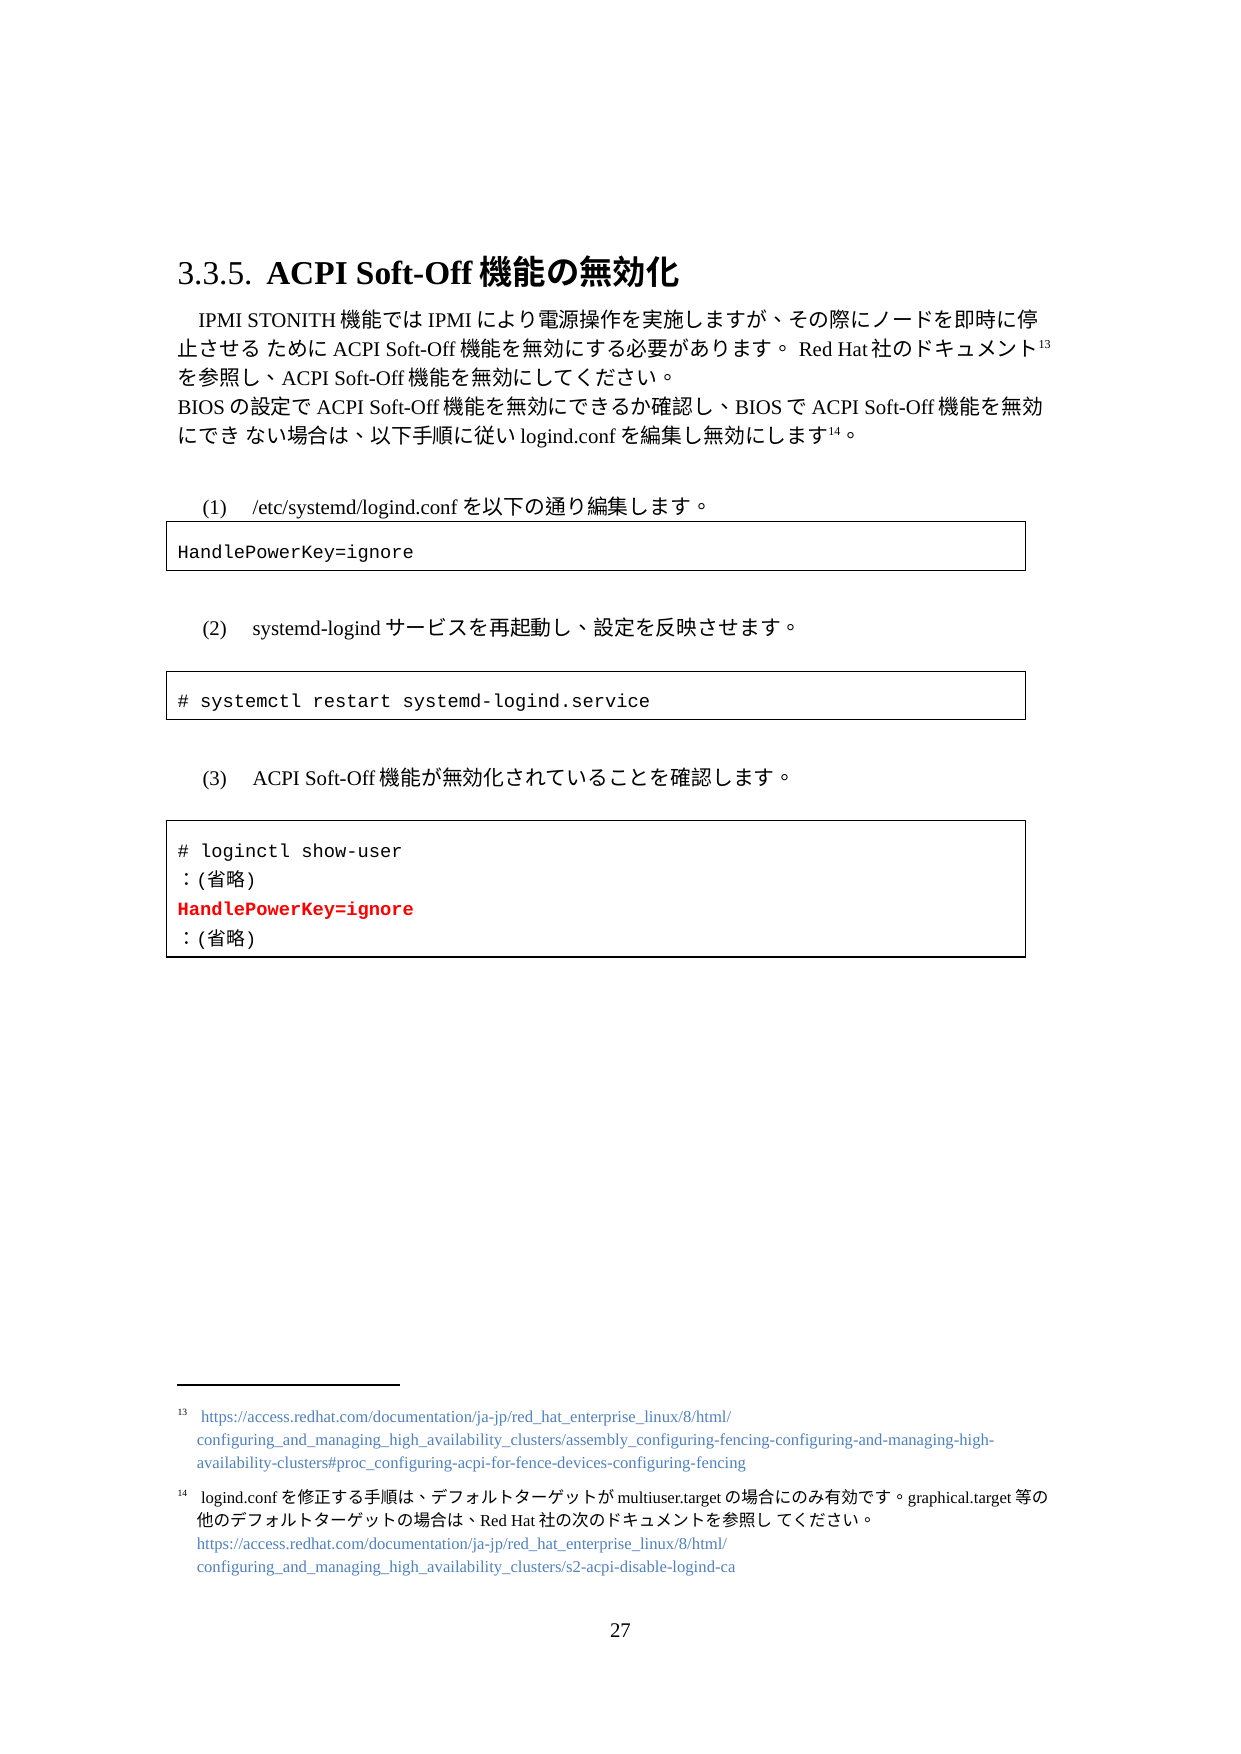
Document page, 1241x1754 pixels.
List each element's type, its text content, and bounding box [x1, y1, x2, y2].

table_header HandlePowerKey=ignore [167, 522, 1025, 569]
list ACPI Soft-Off機能が無効化されていることを確認します。 [202, 762, 1054, 791]
text IPMI STONITH機能ではIPMIにより電源操作を実施しますが、その際にノードを即時に停止させる ためにACPI Soft-Off機能を無効にする必要があります。 Red Hat社のドキュメントを参照し、ACPI Soft-Off機能を無効にしてください。 BIOSの設定でACPI Soft-Off機能を無効にできるか確認し、BIOSでACPI Soft-Off機能を無効にでき ない場合は、以下手順に従いlogind.confを編集し無効にします。 [177, 304, 1054, 450]
table_header # loginctl show-user ：(省略) HandlePowerKey=ignore ：(省略) [167, 821, 1025, 956]
table_header # systemctl restart systemd-logind.service [167, 672, 1025, 719]
subtitle ACPI Soft-Off機能の無効化 [177, 248, 1063, 294]
list /etc/systemd/logind.confを以下の通り編集します。 [202, 492, 1054, 521]
list systemd-logindサービスを再起動し、設定を反映させます。 [202, 612, 1054, 641]
